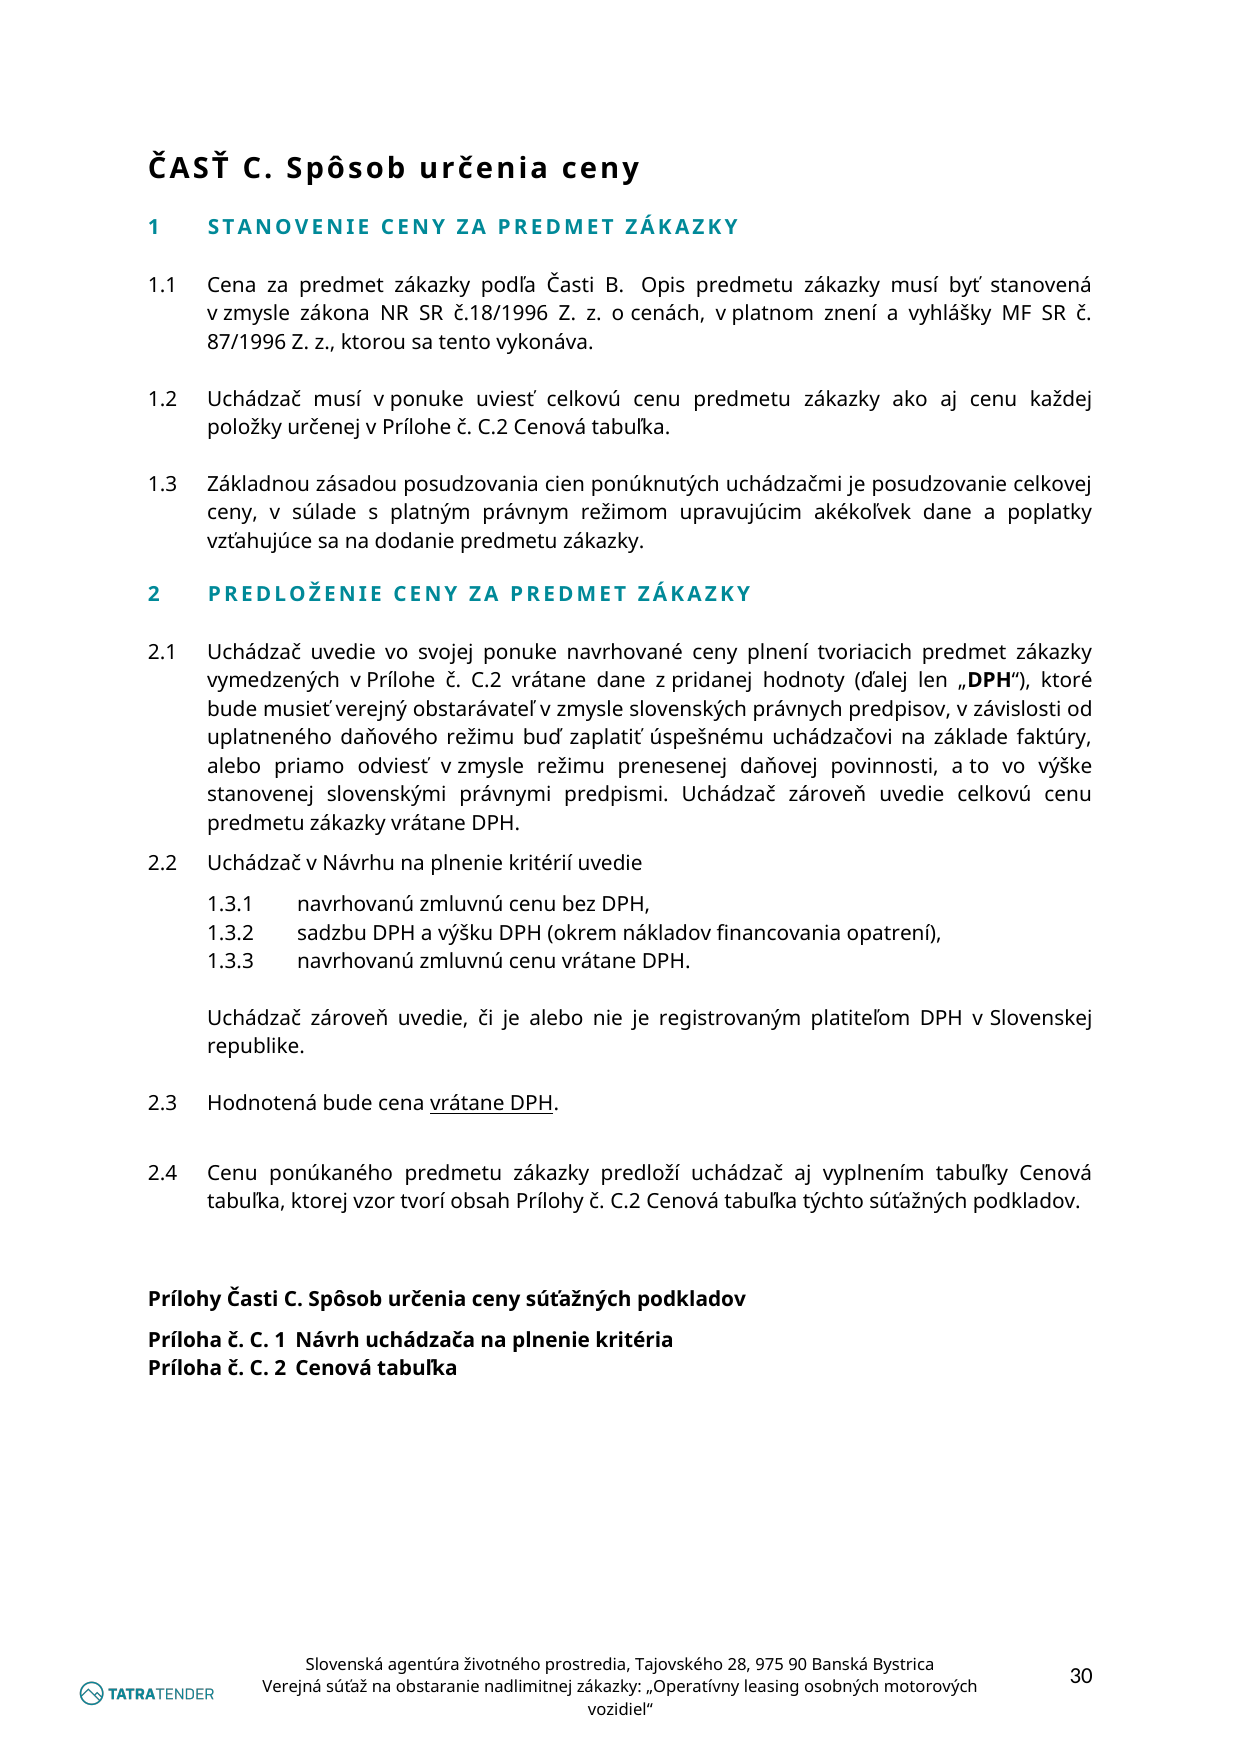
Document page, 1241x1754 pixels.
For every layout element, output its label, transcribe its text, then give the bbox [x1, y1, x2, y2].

list Stanovenie ceny za predmet zákazky [148, 212, 1092, 241]
subtitle Uchádzač uvedie vo svojej ponuke navrhované ceny plnení tvoriacich predmet zákazky vymedzených v Prílohe č. C.2 vrátane dane z pridanej hodnoty (ďalej len „DPH“), ktoré bude musieť verejný obstarávateľ v zmysle slovenských právnych predpisov, v závislosti od uplatneného daňového režimu buď zaplatiť úspešnému uchádzačovi na základe faktúry, alebo priamo odviesť v zmysle režimu prenesenej daňovej povinnosti, a to vo výške stanovenej slovenskými právnymi predpismi. Uchádzač zároveň uvedie celkovú cenu predmetu zákazky vrátane DPH. [148, 637, 1092, 836]
text Uchádzač zároveň uvedie, či je alebo nie je registrovaným platiteľom DPH v Slovenskej republike. [207, 1003, 1092, 1060]
list Predloženie ceny za predmet zákazky [148, 579, 1092, 608]
subtitle Uchádzač v Návrhu na plnenie kritérií uvedie [148, 848, 1092, 877]
text Prílohy Časti C. Spôsob určenia ceny súťažných podkladov [148, 1284, 1092, 1313]
subtitle Hodnotená bude cena vrátane DPH. [148, 1088, 1092, 1117]
text ČASŤ C. Spôsob určenia ceny [148, 148, 1092, 187]
text Príloha č. C. 2 Cenová tabuľka [148, 1353, 1092, 1382]
subtitle Cena za predmet zákazky podľa Časti B. Opis predmetu zákazky musí byť stanovená v zmysle zákona NR SR č.18/1996 Z. z. o cenách, v platnom znení a vyhlášky MF SR č. 87/1996 Z. z., ktorou sa tento vykonáva. [148, 270, 1092, 355]
subtitle navrhovanú zmluvnú cenu bez DPH, [207, 889, 1092, 918]
subtitle Cenu ponúkaného predmetu zákazky predloží uchádzač aj vyplnením tabuľky Cenová tabuľka, ktorej vzor tvorí obsah Prílohy č. C.2 Cenová tabuľka týchto súťažných podkladov. [148, 1158, 1092, 1215]
subtitle Uchádzač musí v ponuke uviesť celkovú cenu predmetu zákazky ako aj cenu každej položky určenej v Prílohe č. C.2 Cenová tabuľka. [148, 384, 1092, 441]
subtitle sadzbu DPH a výšku DPH (okrem nákladov financovania opatrení), [207, 918, 1092, 946]
subtitle Základnou zásadou posudzovania cien ponúknutých uchádzačmi je posudzovanie celkovej ceny, v súlade s platným právnym režimom upravujúcim akékoľvek dane a poplatky vzťahujúce sa na dodanie predmetu zákazky. [148, 469, 1092, 554]
text Príloha č. C. 1 Návrh uchádzača na plnenie kritéria [148, 1325, 1092, 1353]
picture [77, 1670, 225, 1714]
subtitle navrhovanú zmluvnú cenu vrátane DPH. [207, 946, 1092, 975]
